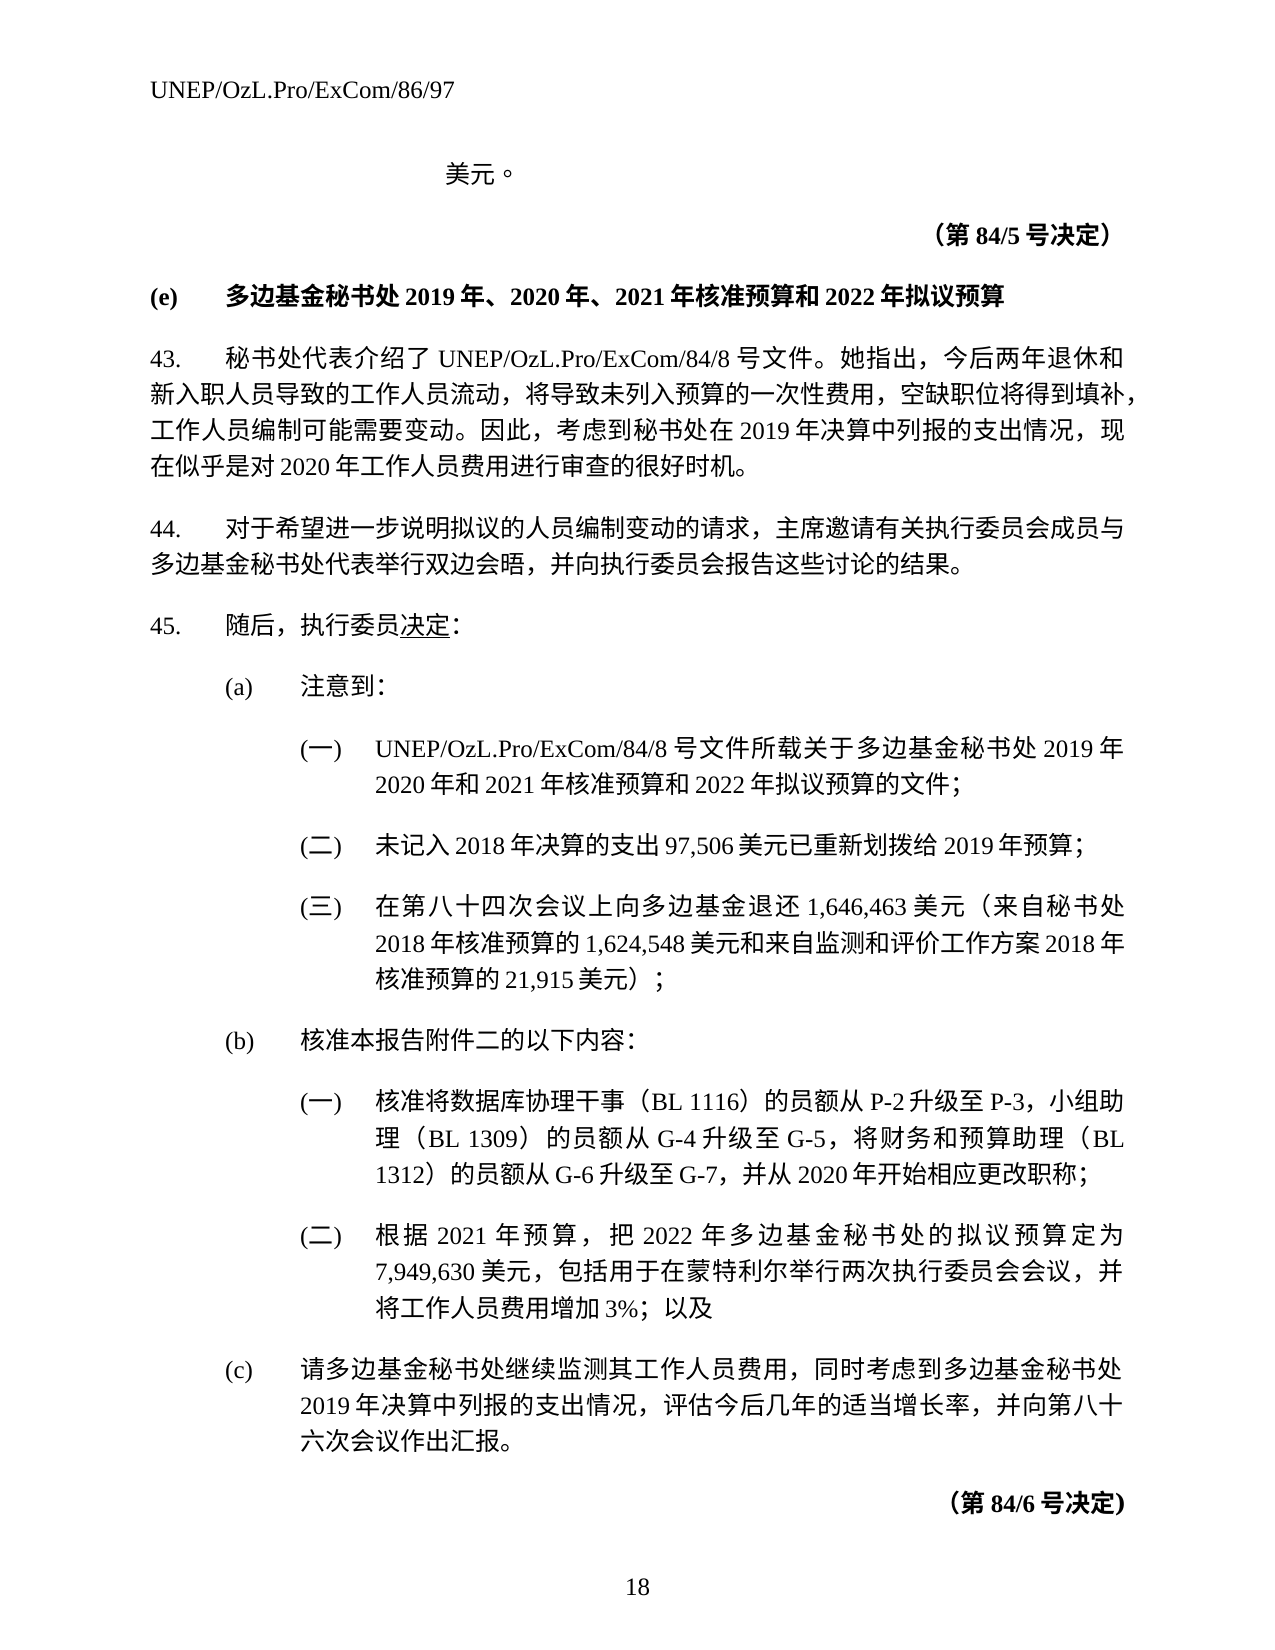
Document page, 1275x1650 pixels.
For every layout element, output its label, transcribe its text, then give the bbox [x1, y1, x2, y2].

subtitle 核准本报告附件二的以下内容： [225, 1021, 1125, 1057]
subtitle 秘书处代表介绍了UNEP/OzL.Pro/ExCom/84/8号文件。她指出，今后两年退休和新入职人员导致的工作人员流动，将导致未列入预算的一次性费用，空缺职位将得到填补，工作人员编制可能需要变动。因此，考虑到秘书处在2019年决算中列报的支出情况，现在似乎是对2020年工作人员费用进行审查的很好时机。 [150, 338, 1125, 483]
text （第84/5号决定） [150, 216, 1125, 252]
text （第84/6号决定) [150, 1483, 1125, 1519]
subtitle 在第八十四次会议上向多边基金退还1,646,463美元（来自秘书处2018年核准预算的1,624,548美元和来自监测和评价工作方案2018年核准预算的21,915美元）； [300, 887, 1125, 996]
subtitle 未记入2018年决算的支出97,506美元已重新划拨给2019年预算； [300, 826, 1125, 862]
subtitle 请多边基金秘书处继续监测其工作人员费用，同时考虑到多边基金秘书处2019年决算中列报的支出情况，评估今后几年的适当增长率，并向第八十六次会议作出汇报。 [225, 1349, 1125, 1458]
subtitle 随后，执行委员决定： [150, 606, 1125, 642]
text (e) 多边基金秘书处2019年、2020年、2021年核准预算和2022年拟议预算 [150, 277, 1125, 313]
subtitle UNEP/OzL.Pro/ExCom/84/8号文件所载关于多边基金秘书处2019年、2020年和2021年核准预算和2022年拟议预算的文件； [300, 728, 1125, 801]
subtitle 核准将数据库协理干事（BL 1116）的员额从P-2升级至P-3，小组助理（BL 1309）的员额从G-4升级至G-5，将财务和预算助理（BL 1312）的员额从G-6升级至G-7，并从2020年开始相应更改职称； [300, 1082, 1125, 1191]
subtitle 根据2021年预算，把2022年多边基金秘书处的拟议预算定为7,949,630美元，包括用于在蒙特利尔举行两次执行委员会会议，并将工作人员费用增加3%；以及 [300, 1216, 1125, 1324]
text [375, 156, 1125, 191]
subtitle 对于希望进一步说明拟议的人员编制变动的请求，主席邀请有关执行委员会成员与多边基金秘书处代表举行双边会晤，并向执行委员会报告这些讨论的结果。 [150, 508, 1125, 581]
subtitle 注意到： [225, 667, 1125, 703]
